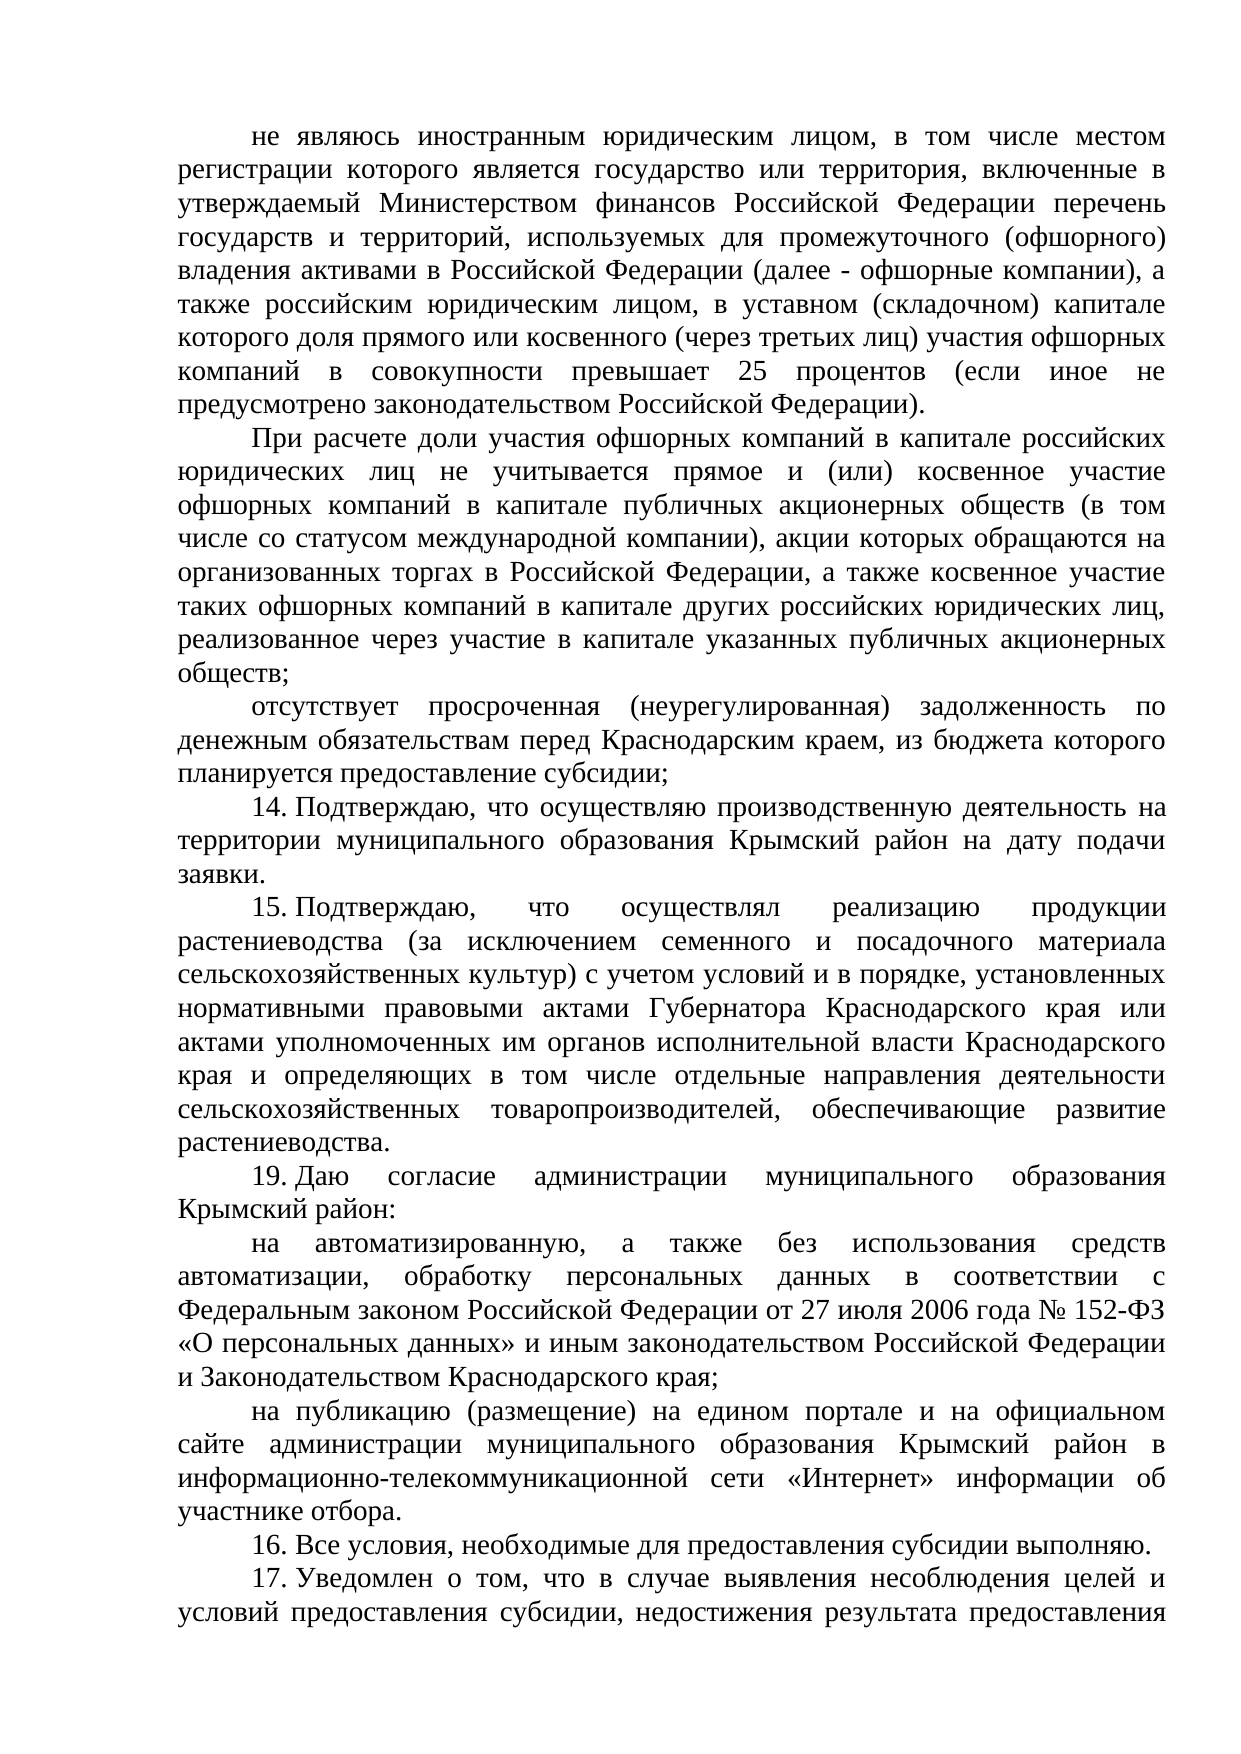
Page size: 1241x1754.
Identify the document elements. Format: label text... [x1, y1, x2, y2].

text 16. Все условия, необходимые для предоставления субсидии выполняю. [177, 1527, 1167, 1560]
text 15. Подтверждаю, что осуществлял реализацию продукции растениеводства (за исключением семенного и посадочного материала сельскохозяйственных культур) с учетом условий и в порядке, установленных нормативными правовыми актами Губернатора Краснодарского края или актами уполномоченных им органов исполнительной власти Краснодарского края и определяющих в том числе отдельные направления деятельности сельскохозяйственных товаропроизводителей, обеспечивающие развитие растениеводства. [177, 889, 1167, 1158]
text на публикацию (размещение) на едином портале и на официальном сайте администрации муниципального образования Крымский район в информационно-телекоммуникационной сети «Интернет» информации об участнике отбора. [177, 1393, 1167, 1527]
text отсутствует просроченная (неурегулированная) задолженность по денежным обязательствам перед Краснодарским краем, из бюджета которого планируется предоставление субсидии; [177, 688, 1167, 789]
text 14. Подтверждаю, что осуществляю производственную деятельность на территории муниципального образования Крымский район на дату подачи заявки. [177, 789, 1167, 889]
text не являюсь иностранным юридическим лицом, в том числе местом регистрации которого является государство или территория, включенные в утверждаемый Министерством финансов Российской Федерации перечень государств и территорий, используемых для промежуточного (офшорного) владения активами в Российской Федерации (далее - офшорные компании), а также российским юридическим лицом, в уставном (складочном) капитале которого доля прямого или косвенного (через третьих лиц) участия офшорных компаний в совокупности превышает 25 процентов (если иное не предусмотрено законодательством Российской Федерации). [177, 118, 1167, 420]
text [177, 1560, 1167, 1627]
text 19. Даю согласие администрации муниципального образования Крымский район: [177, 1158, 1167, 1225]
text на автоматизированную, а также без использования средств автоматизации, обработку персональных данных в соответствии с Федеральным законом Российской Федерации от 27 июля 2006 года № 152-ФЗ «О персональных данных» и иным законодательством Российской Федерации и Законодательством Краснодарского края; [177, 1225, 1167, 1393]
text При расчете доли участия офшорных компаний в капитале российских юридических лиц не учитывается прямое и (или) косвенное участие офшорных компаний в капитале публичных акционерных обществ (в том числе со статусом международной компании), акции которых обращаются на организованных торгах в Российской Федерации, а также косвенное участие таких офшорных компаний в капитале других российских юридических лиц, реализованное через участие в капитале указанных публичных акционерных обществ; [177, 420, 1167, 688]
